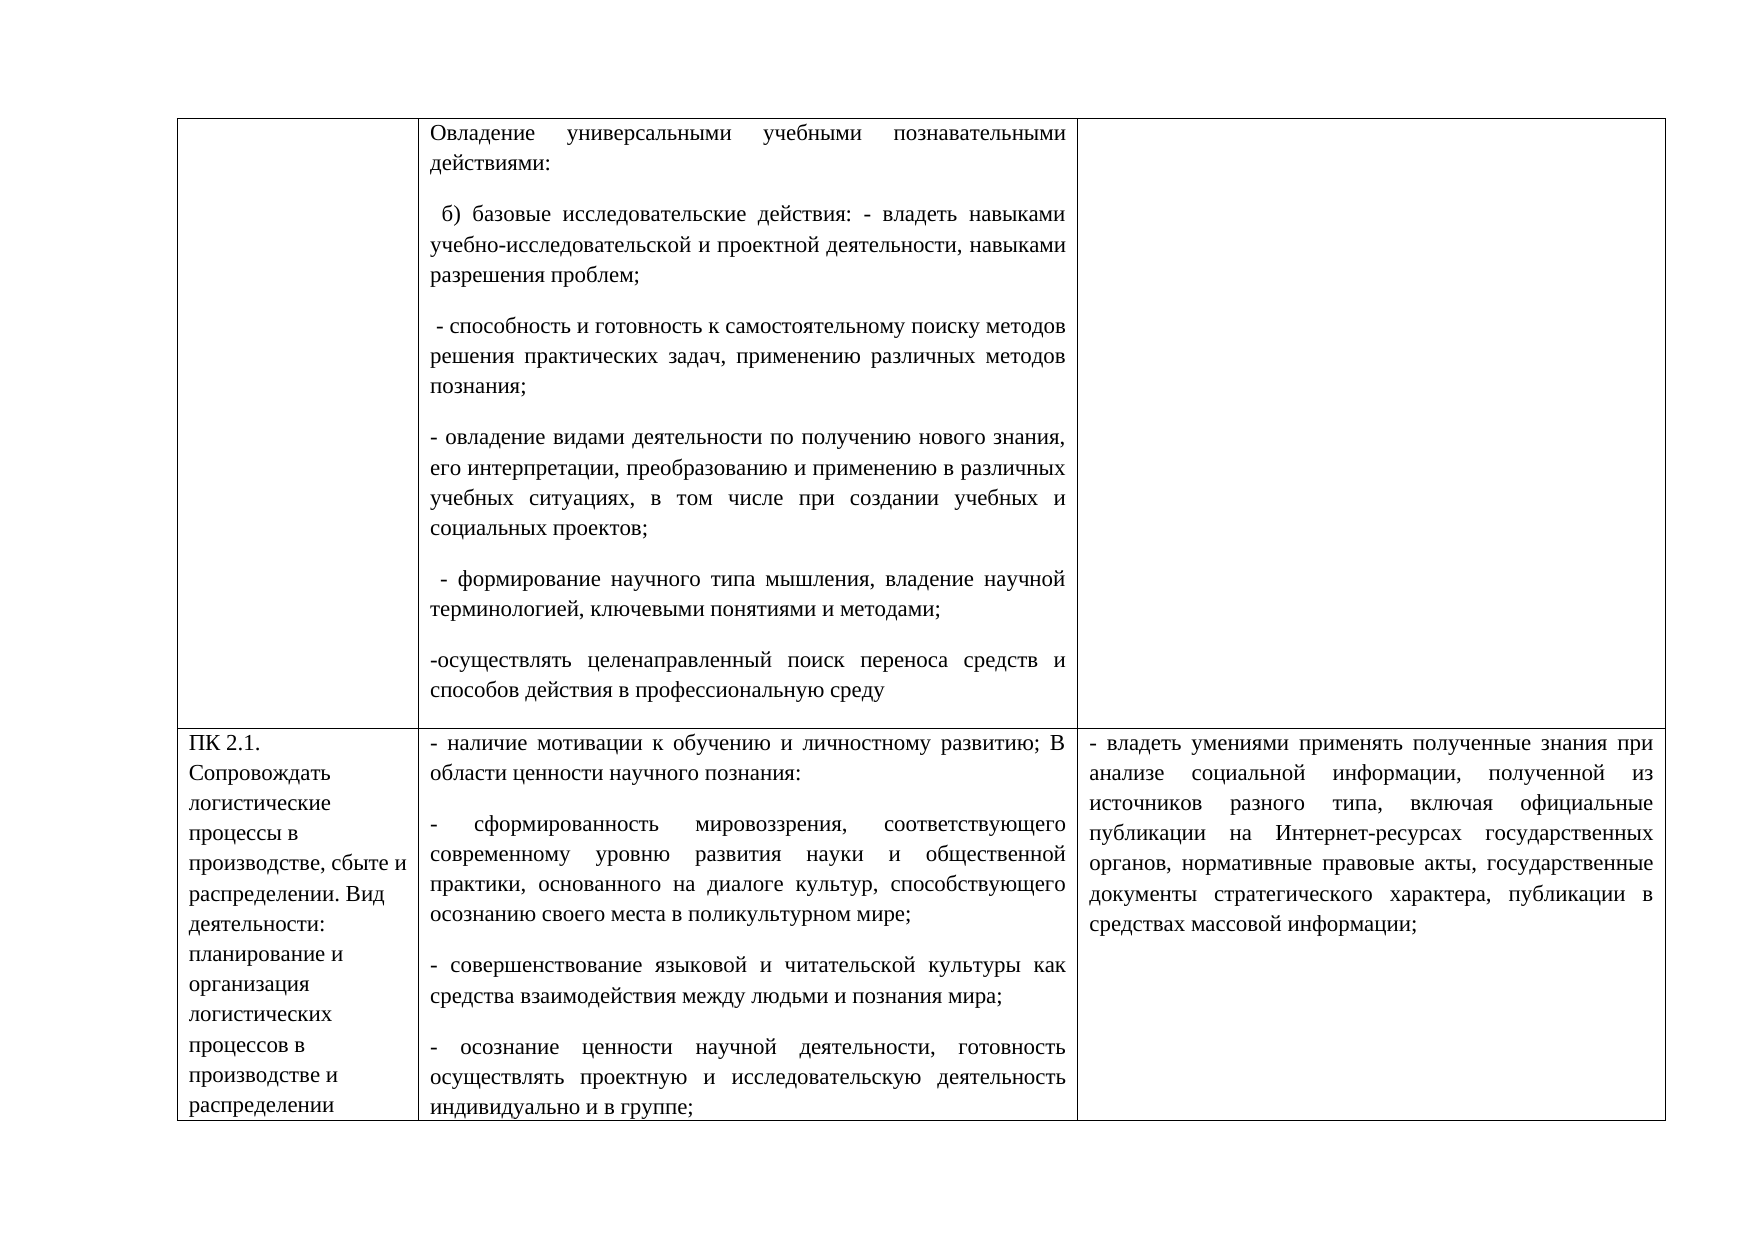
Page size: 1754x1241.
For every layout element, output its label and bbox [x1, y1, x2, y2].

table_cell [178, 729, 418, 1119]
table_cell [1078, 119, 1665, 727]
table_cell [178, 119, 418, 727]
table_cell [1078, 729, 1665, 1119]
table_cell [419, 119, 1077, 727]
table_cell [419, 729, 1077, 1119]
